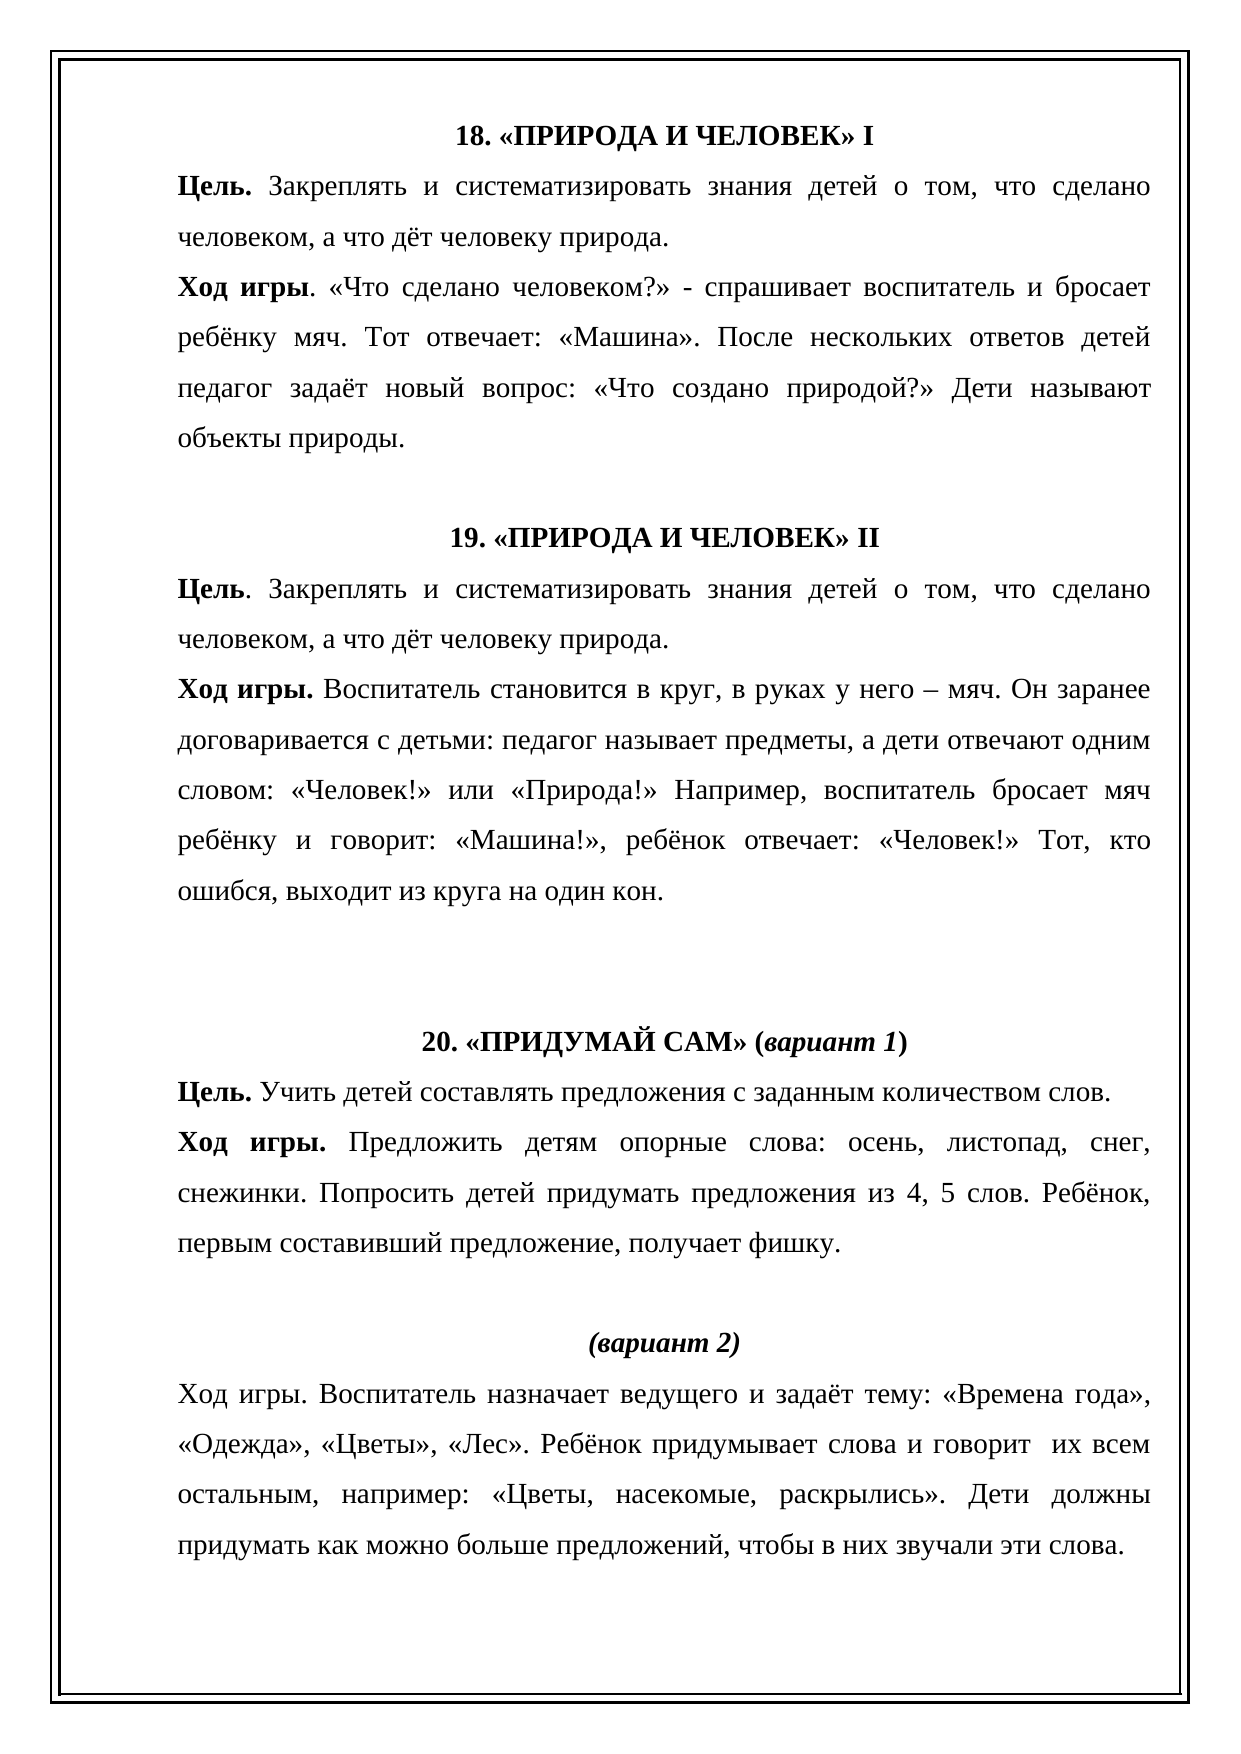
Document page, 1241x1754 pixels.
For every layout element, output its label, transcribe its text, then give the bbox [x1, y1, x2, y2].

list Ход игры. Воспитатель становится в круг, в руках у него – мяч. Он заранее договаривается с детьми: педагог называет предметы, а дети отвечают одним словом: «Человек!» или «Природа!» Например, воспитатель бросает мяч ребёнку и говорит: «Машина!», ребёнок отвечает: «Человек!» Тот, кто ошибся, выходит из круга на один кон. [177, 672, 1152, 906]
list Цель. Закреплять и систематизировать знания детей о том, что сделано человеком, а что дёт человеку природа. [177, 571, 1152, 655]
list (вариант 2) [177, 1326, 1152, 1359]
list Ход игры. Воспитатель назначает ведущего и задаёт тему: «Времена года», «Одежда», «Цветы», «Лес». Ребёнок придумывает слова и говорит их всем остальным, например: «Цветы, насекомые, раскрылись». Дети должны придумать как можно больше предложений, чтобы в них звучали эти слова. [177, 1376, 1152, 1560]
list Ход игры. Предложить детям опорные слова: осень, листопад, снег, снежинки. Попросить детей придумать предложения из 4, 5 слов. Ребёнок, первым составивший предложение, получает фишку. [177, 1124, 1152, 1258]
list 19. «ПРИРОДА И ЧЕЛОВЕК» II [177, 521, 1152, 554]
list Цель. Закреплять и систематизировать знания детей о том, что сделано человеком, а что дёт человеку природа. [177, 168, 1152, 252]
list 20. «ПРИДУМАЙ САМ» (вариант 1) [177, 1024, 1152, 1057]
list Ход игры. «Что сделано человеком?» - спрашивает воспитатель и бросает ребёнку мяч. Тот отвечает: «Машина». После нескольких ответов детей педагог задаёт новый вопрос: «Что создано природой?» Дети называют объекты природы. [177, 269, 1152, 453]
list 18. «ПРИРОДА И ЧЕЛОВЕК» I [177, 118, 1152, 152]
list Цель. Учить детей составлять предложения с заданным количеством слов. [177, 1074, 1152, 1108]
